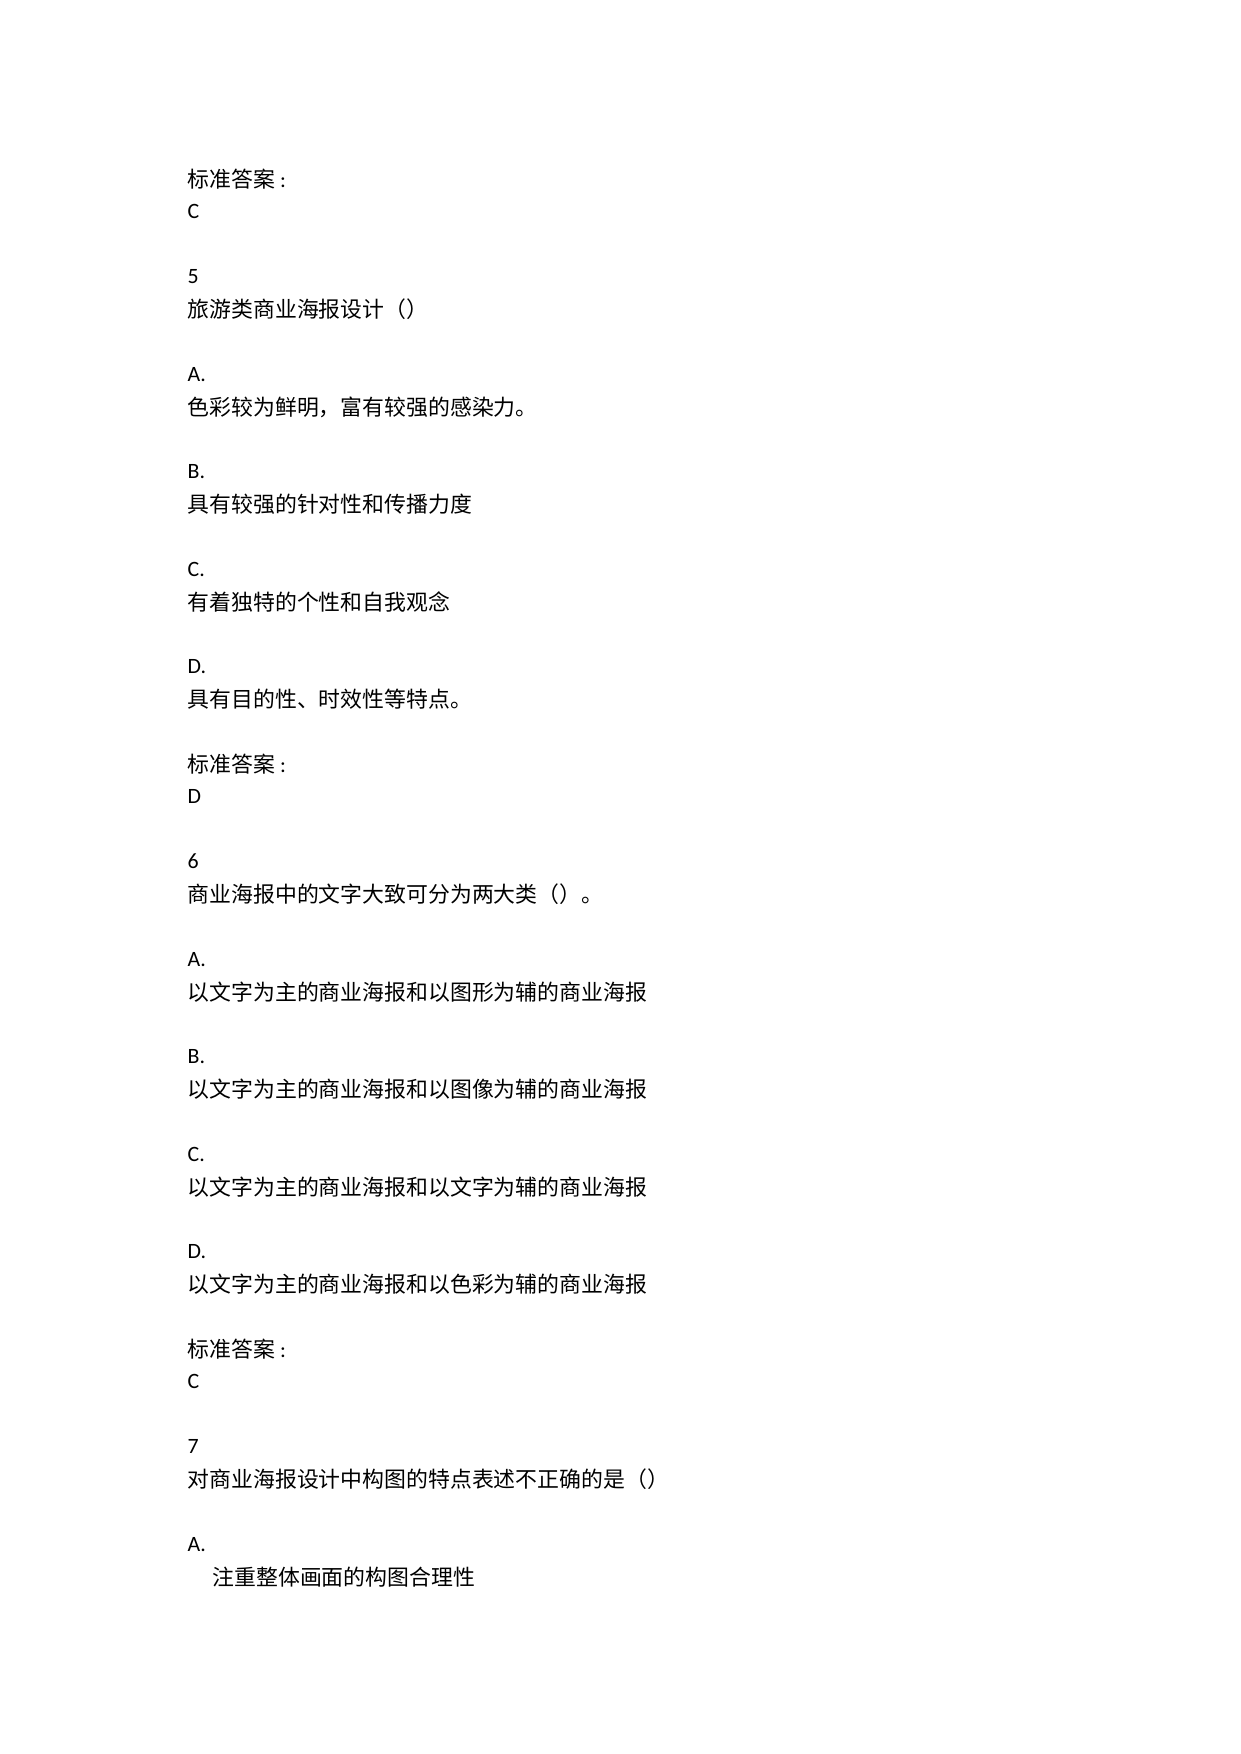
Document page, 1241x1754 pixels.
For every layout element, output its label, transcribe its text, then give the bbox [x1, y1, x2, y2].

text 以文字为主的商业海报和以图形为辅的商业海报 [187, 974, 1053, 1007]
text A. [187, 357, 1053, 389]
text 旅游类商业海报设计（） [187, 292, 1053, 324]
text 以文字为主的商业海报和以文字为辅的商业海报 [187, 1169, 1053, 1202]
text 标准答案 : [187, 162, 1053, 194]
text 商业海报中的文字大致可分为两大类（）。 [187, 877, 1053, 909]
text 以文字为主的商业海报和以图像为辅的商业海报 [187, 1072, 1053, 1104]
text B. [187, 1039, 1053, 1072]
text 具有目的性、时效性等特点。 [187, 682, 1053, 714]
text D. [187, 1234, 1053, 1267]
text 对商业海报设计中构图的特点表述不正确的是（） [187, 1462, 1053, 1494]
text 7 [187, 1429, 1053, 1462]
text D. [187, 649, 1053, 682]
text C [187, 194, 1053, 227]
text 注重整体画面的构图合理性 [187, 1559, 1053, 1592]
text 标准答案 : [187, 747, 1053, 779]
text C. [187, 1137, 1053, 1169]
text 5 [187, 259, 1053, 292]
text 以文字为主的商业海报和以色彩为辅的商业海报 [187, 1267, 1053, 1299]
text 6 [187, 844, 1053, 877]
text A. [187, 942, 1053, 974]
text 有着独特的个性和自我观念 [187, 584, 1053, 617]
text 色彩较为鲜明，富有较强的感染力。 [187, 389, 1053, 422]
text B. [187, 454, 1053, 487]
text 标准答案 : [187, 1332, 1053, 1364]
text 具有较强的针对性和传播力度 [187, 487, 1053, 519]
text D [187, 779, 1053, 812]
text C. [187, 552, 1053, 584]
text A. [187, 1527, 1053, 1559]
text C [187, 1364, 1053, 1397]
